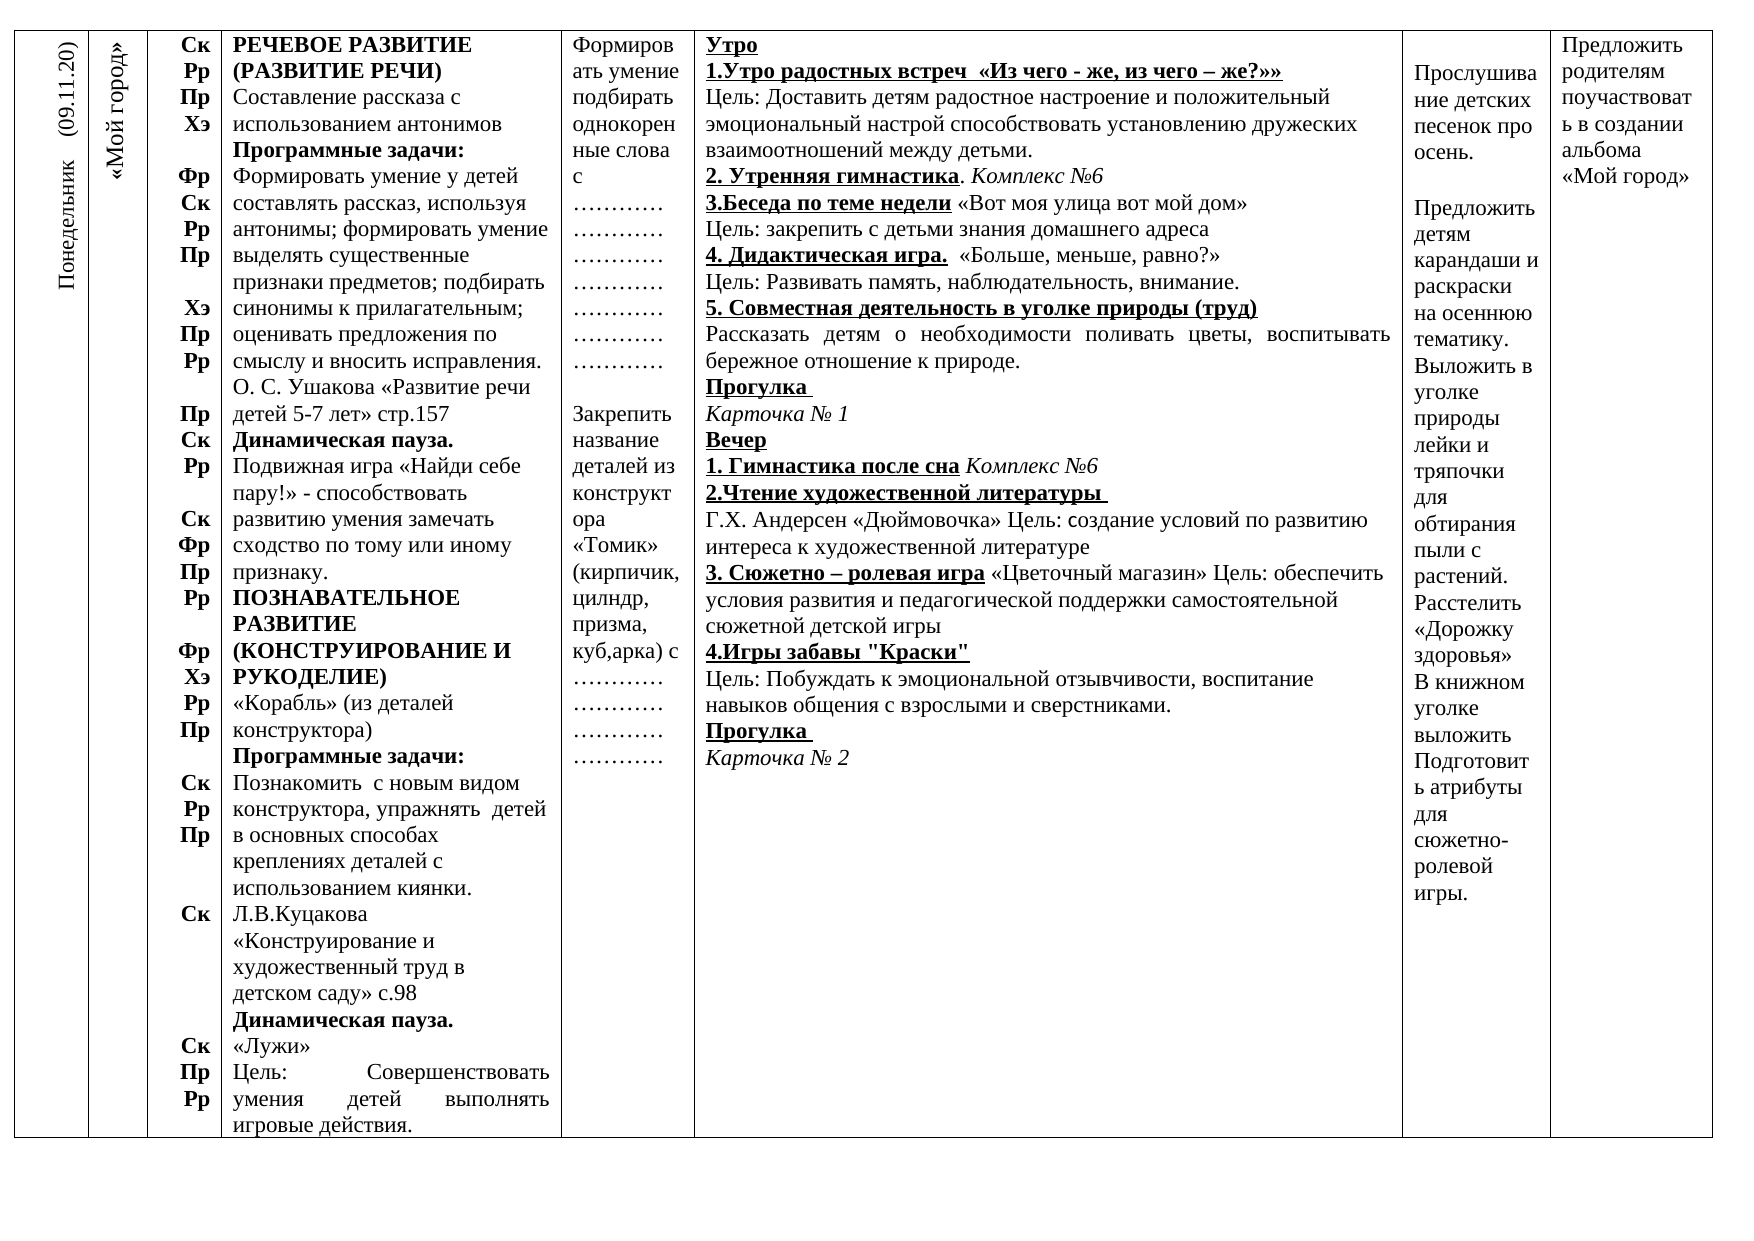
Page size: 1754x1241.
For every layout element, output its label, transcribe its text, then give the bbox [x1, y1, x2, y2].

table_cell РЕЧЕВОЕ РАЗВИТИЕ (РАЗВИТИЕ РЕЧИ) Составление рассказа с использованием антонимов Программные задачи: Формировать умение у детей составлять рассказ, используя антонимы; формировать умение выделять существенные признаки предметов; подбирать синонимы к прилагательным; оценивать предложения по смыслу и вносить исправления. О. С. Ушакова «Развитие речи детей 5-7 лет» стр.157 Динамическая пауза. Подвижная игра «Найди себе пару!» - способствовать развитию умения замечать сходство по тому или иному признаку. ПОЗНАВАТЕЛЬНОЕ РАЗВИТИЕ (КОНСТРУИРОВАНИЕ И РУКОДЕЛИЕ) «Корабль» (из деталей конструктора) Программные задачи: Познакомить с новым видом конструктора, упражнять детей в основных способах креплениях деталей с использованием киянки. Л.В.Куцакова «Конструирование и художественный труд в детском саду» с.98 Динамическая пауза. «Лужи» Цель: Совершенствовать умения детей выполнять игровые действия. ХУДОЖЕСТВЕННО-ЭСТЕТИЧЕСКОЕ РАЗВИТИЕ (МУЗЫКА) По плану педагога [222, 31, 561, 1137]
table_cell Ск Рр Пр Хэ Фр Ск Рр Пр Хэ Пр Рр Пр Ск Рр Ск Фр Пр Рр Фр Хэ Рр Пр Ск Рр Пр Ск Ск Пр Рр [148, 31, 221, 1137]
table_cell Утро 1.Утро радостных встреч «Из чего - же, из чего – же?»» Цель: Доставить детям радостное настроение и положительный эмоциональный настрой способствовать установлению дружеских взаимоотношений между детьми. 2. Утренняя гимнастика. Комплекс №6 3.Беседа по теме недели «Вот моя улица вот мой дом» Цель: закрепить с детьми знания домашнего адреса 4. Дидактическая игра. «Больше, меньше, равно?» Цель: Развивать память, наблюдательность, внимание. 5. Совместная деятельность в уголке природы (труд) Рассказать детям о необходимости поливать цветы, воспитывать бережное отношение к природе. Прогулка Карточка № 1 Вечер 1. Гимнастика после сна Комплекс №6 2.Чтение художественной литературы Г.Х. Андерсен «Дюймовочка» Цель: создание условий по развитию интереса к художественной литературе 3. Сюжетно – ролевая игра «Цветочный магазин» Цель: обеспечить условия развития и педагогической поддержки самостоятельной сюжетной детской игры 4.Игры забавы "Краски" Цель: Побуждать к эмоциональной отзывчивости, воспитание навыков общения с взрослыми и сверстниками. Прогулка Карточка № 2 [695, 31, 1402, 1137]
table_cell Формировать умение подбирать однокоренные слова с ………………………………………………………………………… Закрепить название деталей из конструктора «Томик» (кирпичик, цилндр, призма, куб,арка) с ………………………………………… [562, 31, 694, 1137]
table_cell Понедельник (09.11.20) ,грибы [15, 31, 88, 1137]
table_cell Предложить родителям поучаствовать в создании альбома «Мой город» [1551, 31, 1712, 1137]
table_cell Прослушивание детских песенок про осень. Предложить детям карандаши и раскраски на осеннюю тематику. Выложить в уголке природы лейки и тряпочки для обтирания пыли с растений. Расстелить «Дорожку здоровья» В книжном уголке выложить Подготовить атрибуты для сюжетно-ролевой игры. [1403, 31, 1550, 1137]
table_cell «Мой город» [89, 31, 147, 1137]
